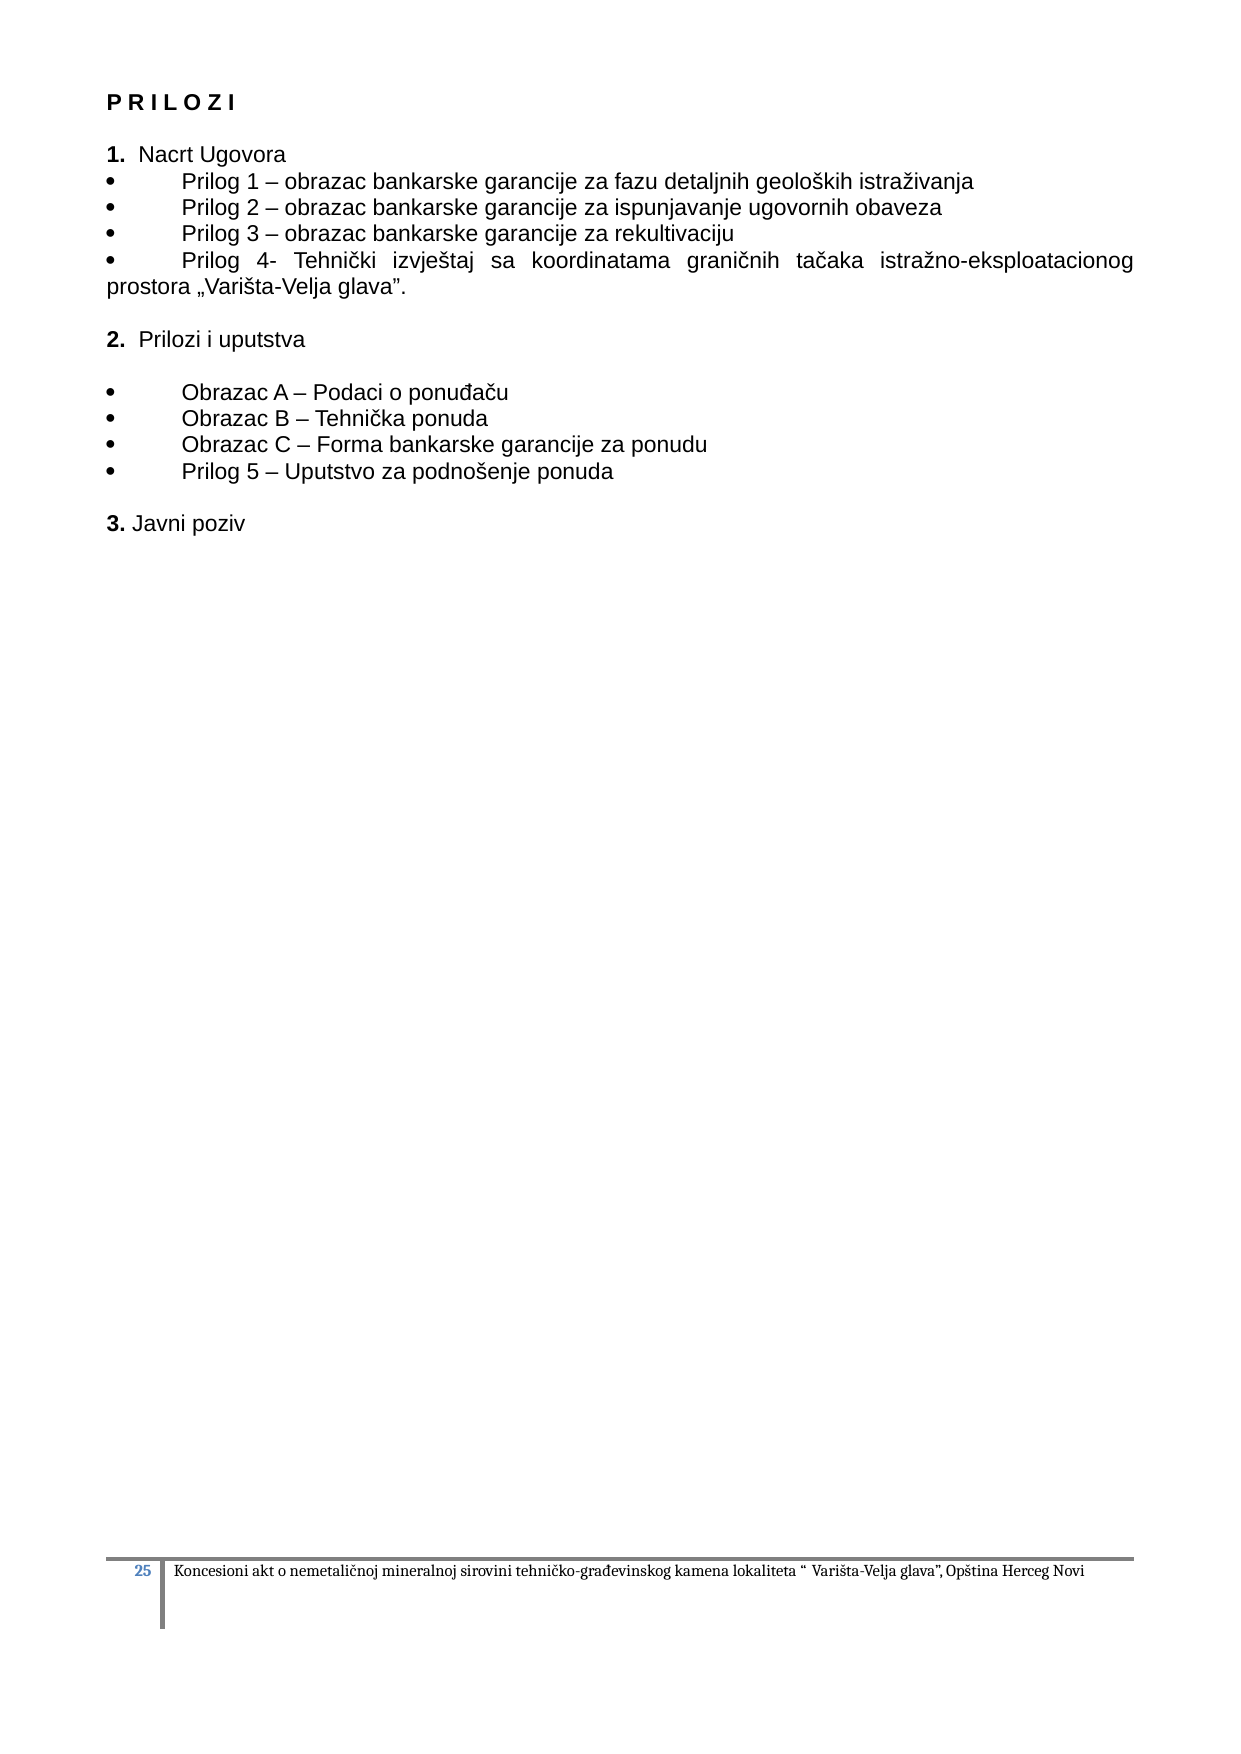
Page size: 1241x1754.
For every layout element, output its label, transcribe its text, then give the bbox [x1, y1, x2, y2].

list Prilog 1 – obrazac bankarske garancije za fazu detaljnih geoloških istraživanja [106, 168, 1134, 194]
list Prilog 4- Tehnički izvještaj sa koordinatama graničnih tačaka istražno-eksploatacionog prostora „Varišta-Velja glava”. [106, 247, 1134, 299]
list Obrazac B – Tehnička ponuda [106, 405, 1134, 431]
list Obrazac A – Podaci o ponuđaču [106, 378, 1134, 405]
list Prilog 5 – Uputstvo za podnošenje ponuda [106, 458, 1134, 484]
text 3. Javni poziv [106, 510, 1134, 537]
text 1. Nacrt Ugovora [106, 141, 1134, 168]
list Prilog 3 – obrazac bankarske garancije za rekultivaciju [106, 220, 1134, 247]
text 2. Prilozi i uputstva [106, 326, 1134, 352]
text P R I L O Z I [106, 89, 1134, 115]
list Obrazac C – Forma bankarske garancije za ponudu [106, 431, 1134, 458]
list Prilog 2 – obrazac bankarske garancije za ispunjavanje ugovornih obaveza [106, 194, 1134, 220]
